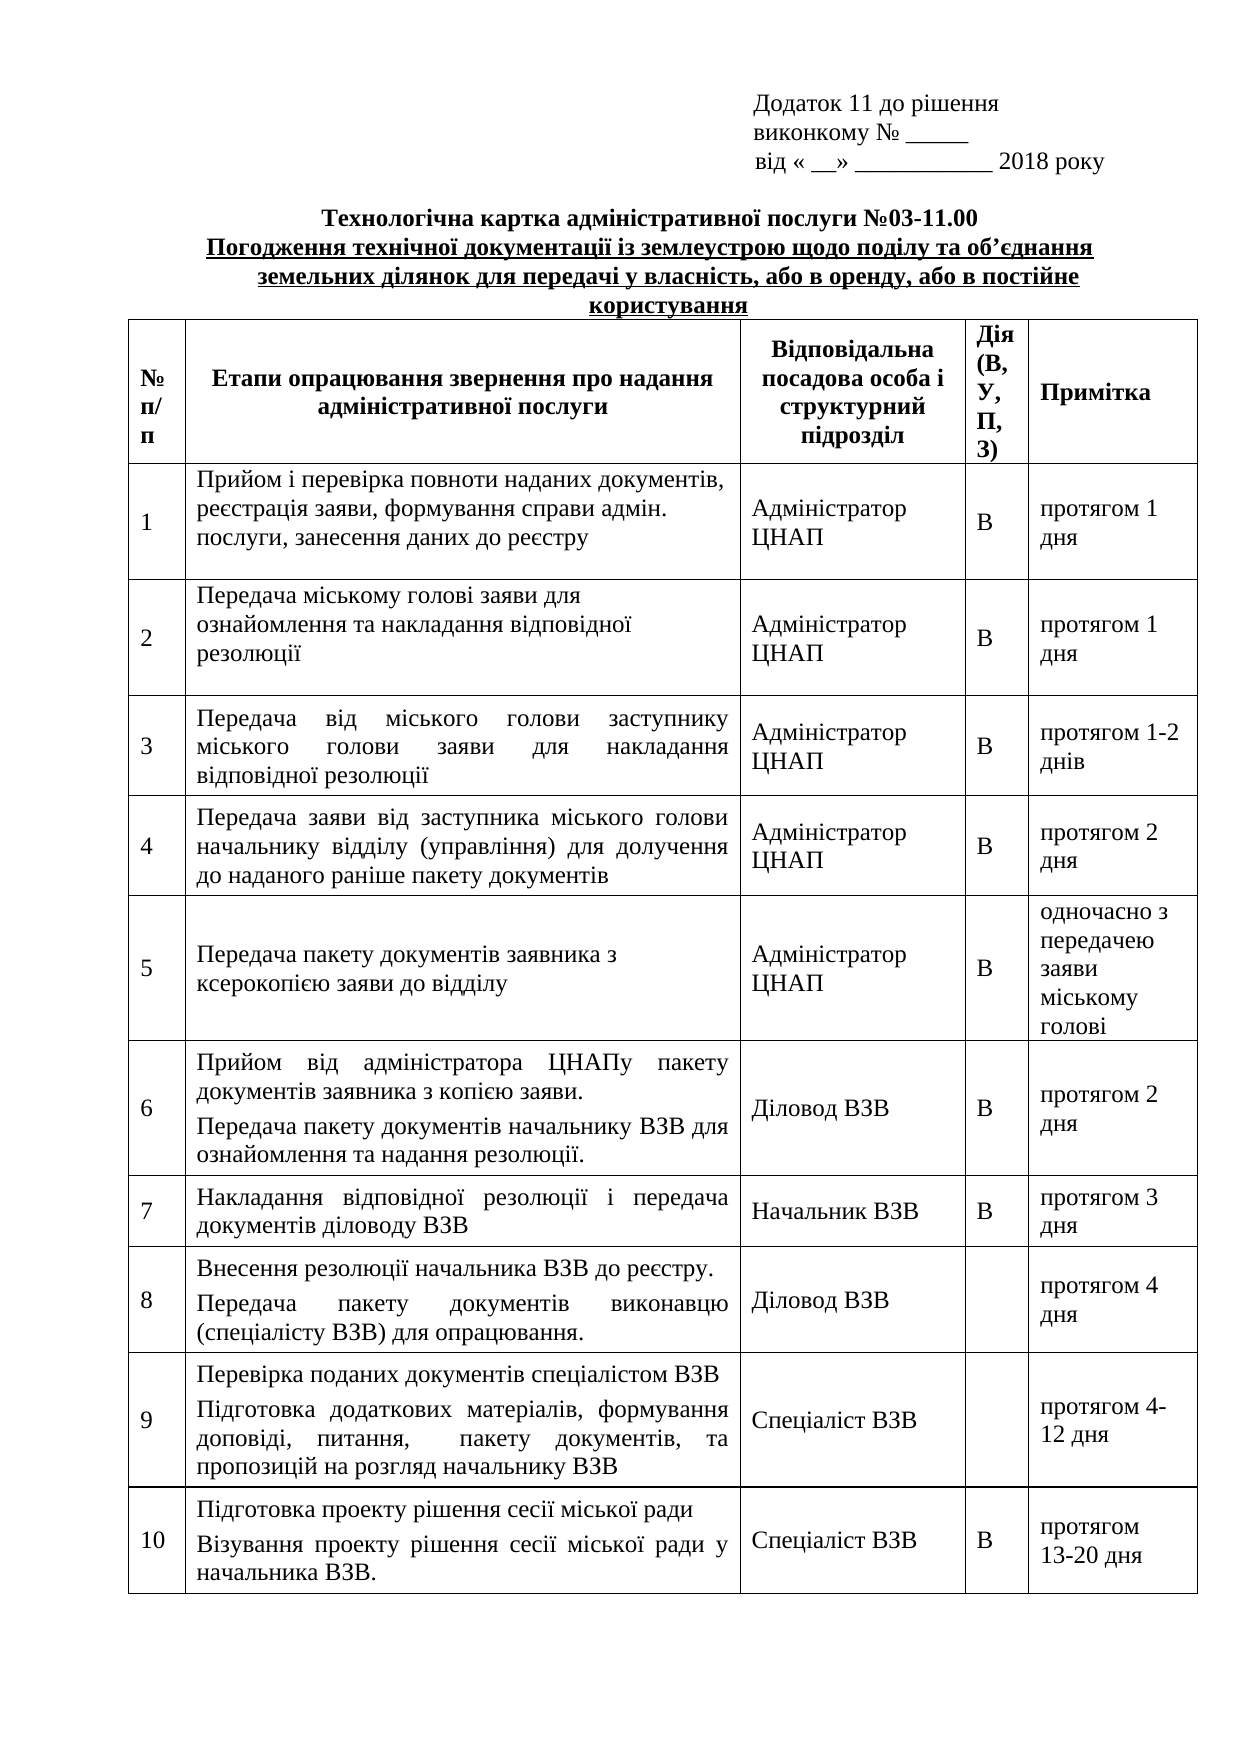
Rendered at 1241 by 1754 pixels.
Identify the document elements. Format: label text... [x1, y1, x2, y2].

table_cell Внесення резолюції начальника ВЗВ до реєстру. Передача пакету документів виконавцю (спеціалісту ВЗВ) для опрацювання. [186, 1247, 740, 1352]
table_header Етапи опрацювання звернення про надання адміністративної послуги [186, 320, 740, 463]
table_header Примітка [1029, 320, 1197, 463]
table_cell Перевірка поданих документів спеціалістом ВЗВ Підготовка додаткових матеріалів, формування доповіді, питання, пакету документів, та пропозицій на розгляд начальнику ВЗВ [186, 1353, 740, 1486]
table_cell Діловод ВЗВ [741, 1041, 965, 1174]
table_cell В [966, 580, 1028, 695]
table_cell 9 [129, 1353, 185, 1486]
table_cell Адміністратор ЦНАП [741, 464, 965, 579]
table_cell Діловод ВЗВ [741, 1247, 965, 1352]
table_cell [966, 1247, 1028, 1352]
table_cell протягом 1 дня [1029, 464, 1197, 579]
table_header Відповідальна посадова особа і структурний підрозділ [741, 320, 965, 463]
table_cell В [966, 1176, 1028, 1246]
table_cell протягом 1 дня [1029, 580, 1197, 695]
table_cell Передача пакету документів заявника з ксерокопією заяви до відділу [186, 896, 740, 1040]
table_cell Прийом від адміністратора ЦНАПу пакету документів заявника з копією заяви. Передача пакету документів начальнику ВЗВ для ознайомлення та надання резолюції. [186, 1041, 740, 1174]
table_header №п/п [129, 320, 185, 463]
table_cell В [966, 1041, 1028, 1174]
table_cell 2 [129, 580, 185, 695]
table_cell одночасно з передачею заяви міському голові [1029, 896, 1197, 1040]
table_cell В [966, 464, 1028, 579]
table_cell 4 [129, 796, 185, 895]
table_cell Спеціаліст ВЗВ [741, 1353, 965, 1486]
table_cell В [966, 896, 1028, 1040]
table_cell 5 [129, 896, 185, 1040]
table_cell Адміністратор ЦНАП [741, 796, 965, 895]
table_cell Передача заяви від заступника міського голови начальнику відділу (управління) для долучення до наданого раніше пакету документів [186, 796, 740, 895]
text від « __» ___________ 2018 року [148, 146, 1152, 175]
text Технологічна картка адміністративної послуги №03-11.00 [148, 203, 1152, 232]
table_cell В [966, 696, 1028, 795]
table_cell [966, 1353, 1028, 1486]
table_cell Накладання відповідної резолюції і передача документів діловоду ВЗВ [186, 1176, 740, 1246]
table_cell В [966, 1488, 1028, 1592]
table_cell 10 [129, 1488, 185, 1592]
table_cell протягом 4-12 дня [1029, 1353, 1197, 1486]
table_cell 8 [129, 1247, 185, 1352]
table_header Дія (В,У,П, З) [966, 320, 1028, 463]
table_cell 1 [129, 464, 185, 579]
table_cell В [966, 796, 1028, 895]
text Погодження технічної документації із землеустрою щодо поділу та об’єднання земельних ділянок для передачі у власність, або в оренду, або в постійне користування [148, 232, 1152, 318]
table_cell Підготовка проекту рішення сесії міської ради Візування проекту рішення сесії міської ради у начальника ВЗВ. [186, 1488, 740, 1592]
table_cell 6 [129, 1041, 185, 1174]
table_cell Адміністратор ЦНАП [741, 696, 965, 795]
table_cell 3 [129, 696, 185, 795]
table_cell Адміністратор ЦНАП [741, 580, 965, 695]
text виконкому № _____ [753, 117, 1152, 146]
table_cell 7 [129, 1176, 185, 1246]
table_cell протягом 13-20 дня [1029, 1488, 1197, 1592]
table_cell Начальник ВЗВ [741, 1176, 965, 1246]
table_cell протягом 2 дня [1029, 1041, 1197, 1174]
text Додаток 11 до рішення [753, 88, 1152, 117]
table_cell протягом 2 дня [1029, 796, 1197, 895]
table_cell протягом 1-2 днів [1029, 696, 1197, 795]
table_cell Спеціаліст ВЗВ [741, 1488, 965, 1592]
table_cell протягом 4 дня [1029, 1247, 1197, 1352]
table_cell протягом 3 дня [1029, 1176, 1197, 1246]
table_cell Передача міському голові заяви для ознайомлення та накладання відповідної резолюції [186, 580, 740, 695]
table_cell Адміністратор ЦНАП [741, 896, 965, 1040]
table_cell Передача від міського голови заступнику міського голови заяви для накладання відповідної резолюції [186, 696, 740, 795]
table_cell Прийом і перевірка повноти наданих документів, реєстрація заяви, формування справи адмін. послуги, занесення даних до реєстру [186, 464, 740, 579]
